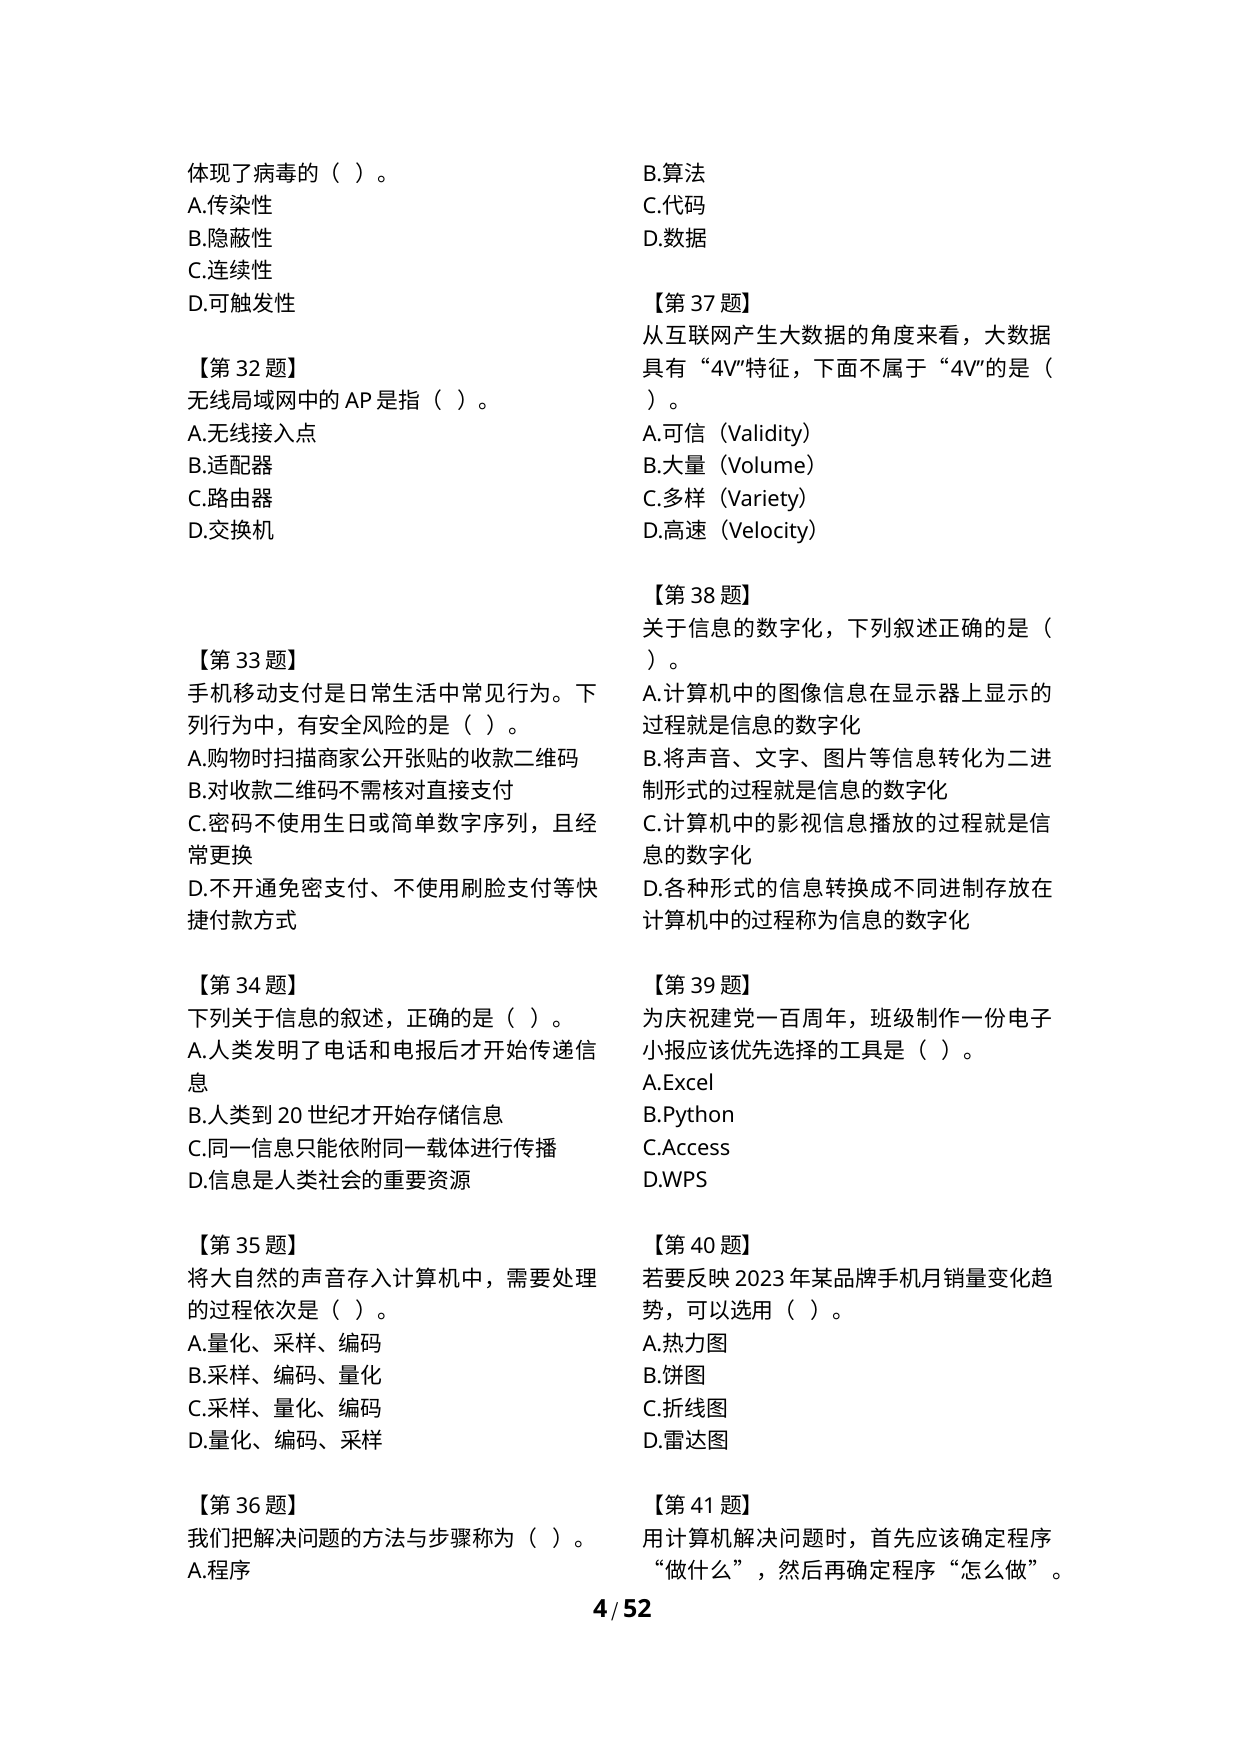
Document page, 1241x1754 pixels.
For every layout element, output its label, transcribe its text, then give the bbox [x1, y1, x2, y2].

text A.计算机中的图像信息在显示器上显示的过程就是信息的数字化 [642, 676, 1053, 741]
text B.采样、编码、量化 [187, 1358, 598, 1391]
text 【第35题】 [187, 1228, 598, 1261]
text C.路由器 [187, 481, 598, 513]
text B.大量（Volume） [642, 448, 1053, 481]
text A.无线接入点 [187, 416, 598, 448]
text 若要反映2023年某品牌手机月销量变化趋势，可以选用（ ）。 [642, 1261, 1053, 1326]
text D.各种形式的信息转换成不同进制存放在计算机中的过程称为信息的数字化 [642, 871, 1053, 936]
text C.计算机中的影视信息播放的过程就是信息的数字化 [642, 806, 1053, 871]
text D.WPS [642, 1163, 1053, 1196]
text B.Python [642, 1098, 1053, 1131]
text D.可触发性 [187, 286, 598, 318]
text 【第41题】 [642, 1488, 1053, 1521]
text D.数据 [642, 221, 1053, 253]
text B.饼图 [642, 1358, 1053, 1391]
text B.人类到20世纪才开始存储信息 [187, 1098, 598, 1131]
text C.同一信息只能依附同一载体进行传播 [187, 1131, 598, 1163]
text D.量化、编码、采样 [187, 1423, 598, 1456]
text B.对收款二维码不需核对直接支付 [187, 773, 598, 806]
text B.算法 [642, 156, 1053, 188]
text 【第32题】 [187, 351, 598, 383]
text C.采样、量化、编码 [187, 1391, 598, 1423]
text B.隐蔽性 [187, 221, 598, 253]
text A.量化、采样、编码 [187, 1326, 598, 1358]
text C.代码 [642, 188, 1053, 221]
text A.Excel [642, 1066, 1053, 1098]
text 【第33题】 [187, 643, 598, 676]
text 将大自然的声音存入计算机中，需要处理的过程依次是（ ）。 [187, 1261, 598, 1326]
text C.折线图 [642, 1391, 1053, 1423]
text 用计算机解决问题时，首先应该确定程序“做什么”，然后再确定程序“怎么做”。因此“怎么做”是属于用计算机解决问题的步骤（ ）。 [642, 1521, 1053, 1586]
text 【第39题】 [642, 968, 1053, 1001]
text 病毒“PETER-2”在每年2月27日会提三个问题，答错后会对硬盘数据加密，这主要体现了病毒的（ ）。 [187, 156, 598, 188]
text B.将声音、文字、图片等信息转化为二进制形式的过程就是信息的数字化 [642, 741, 1053, 806]
text D.雷达图 [642, 1423, 1053, 1456]
text 为庆祝建党一百周年，班级制作一份电子小报应该优先选择的工具是（ ）。 [642, 1001, 1053, 1066]
text 关于信息的数字化，下列叙述正确的是（ ）。 [642, 611, 1053, 676]
text C.Access [642, 1131, 1053, 1163]
text B.适配器 [187, 448, 598, 481]
text A.传染性 [187, 188, 598, 221]
text 【第34题】 [187, 968, 598, 1001]
text C.连续性 [187, 253, 598, 286]
text 【第40题】 [642, 1228, 1053, 1261]
text C.多样（Variety） [642, 481, 1053, 513]
text 我们把解决问题的方法与步骤称为（ ）。 [187, 1521, 598, 1553]
text C.密码不使用生日或简单数字序列，且经常更换 [187, 806, 598, 871]
text 无线局域网中的AP是指（ ）。 [187, 383, 598, 416]
text D.交换机 [187, 513, 598, 546]
text 手机移动支付是日常生活中常见行为。下列行为中，有安全风险的是（ ）。 [187, 676, 598, 741]
text A.人类发明了电话和电报后才开始传递信息 [187, 1033, 598, 1098]
text D.信息是人类社会的重要资源 [187, 1163, 598, 1196]
text A.可信（Validity） [642, 416, 1053, 448]
text A.购物时扫描商家公开张贴的收款二维码 [187, 741, 598, 773]
text A.热力图 [642, 1326, 1053, 1358]
text D.不开通免密支付、不使用刷脸支付等快捷付款方式 [187, 871, 598, 936]
text 从互联网产生大数据的角度来看，大数据具有“4V”特征，下面不属于“4V”的是（ ）。 [642, 318, 1053, 416]
text 【第37题】 [642, 286, 1053, 318]
text 下列关于信息的叙述，正确的是（ ）。 [187, 1001, 598, 1033]
text 【第38题】 [642, 578, 1053, 611]
text A.程序 [187, 1553, 598, 1586]
text D.高速（Velocity） [642, 513, 1053, 546]
text 【第36题】 [187, 1488, 598, 1521]
